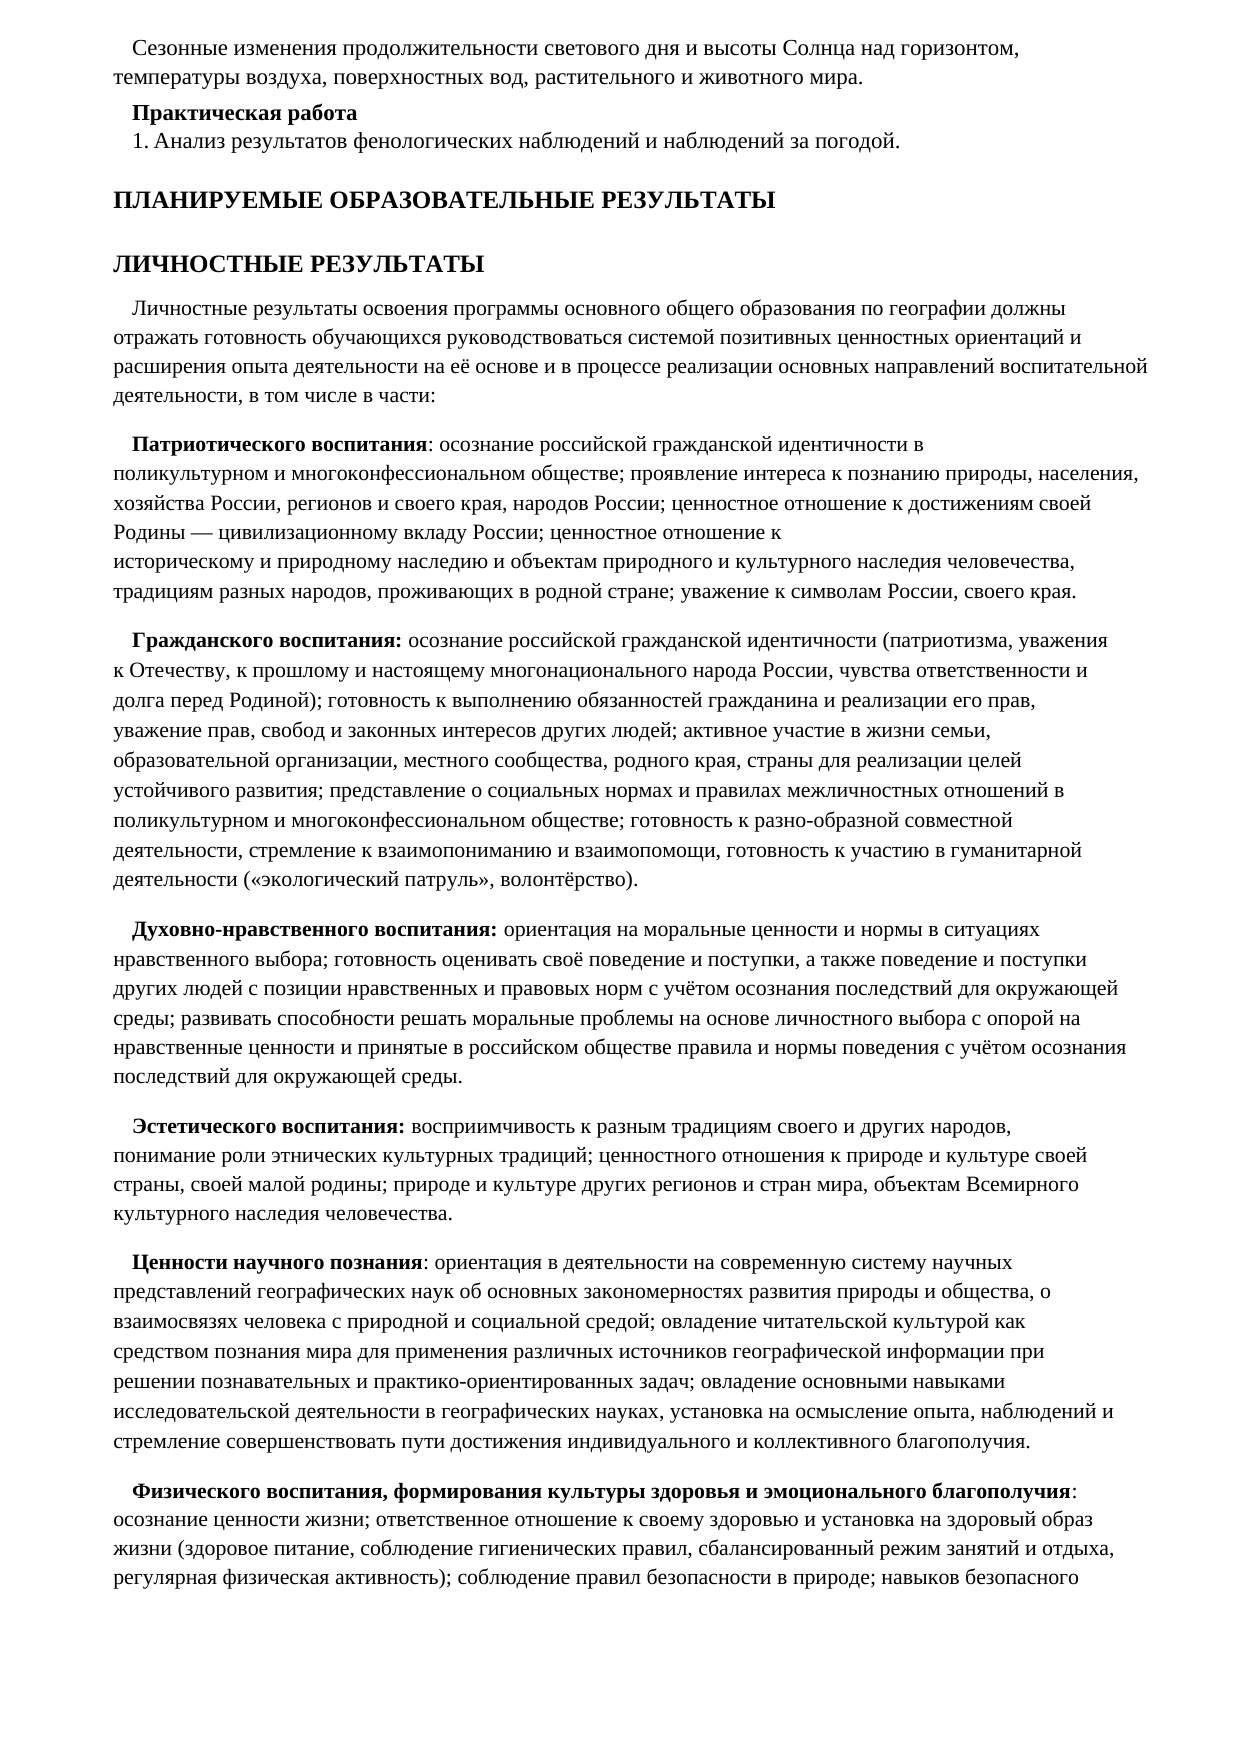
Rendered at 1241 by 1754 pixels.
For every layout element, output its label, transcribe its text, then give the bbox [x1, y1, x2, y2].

text Эстетического воспитания: восприимчивость к разным традициям своего и других народов, понимание роли этнических культурных традиций; ценностного отношения к природе и культуре своей страны, своей малой родины; природе и культуре других регионов и стран мира, объектам Всемирного культурного наследия человечества. [113, 1113, 1109, 1225]
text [113, 1478, 1154, 1589]
text ЛИЧНОСТНЫЕ РЕЗУЛЬТАТЫ [113, 250, 1154, 278]
text Личностные результаты освоения программы основного общего образования по географии должны отражать готовность обучающихся руководствоваться системой позитивных ценностных ориентаций и расширения опыта деятельности на её основе и в процессе реализации основных направлений воспитательной деятельности, в том числе в части: [113, 295, 1154, 407]
text Духовно-нравственного воспитания: ориентация на моральные ценности и нормы в ситуациях нравственного выбора; готовность оценивать своё поведение и поступки, а также поведение и поступки других людей с позиции нравственных и правовых норм с учётом осознания последствий для окружающей среды; развивать способности решать моральные проблемы на основе личностного выбора с опорой на нравственные ценности и принятые в российском обществе правила и нормы поведения с учётом осознания последствий для окружающей среды. [113, 916, 1139, 1089]
text Патриотического воспитания: осознание российской гражданской идентичности в поликультурном и многоконфессиональном обществе; проявление интереса к познанию природы, населения, хозяйства России, регионов и своего края, народов России; ценностное отношение к достижениям своей Родины — цивилизационному вкладу России; ценностное отношение к историческому и природному наследию и объектам природного и культурного наследия человечества, традициям разных народов, проживающих в родной стране; уважение к символам России, своего края. [113, 431, 1154, 603]
text Ценности научного познания: ориентация в деятельности на современную систему научных представлений географических наук об основных закономерностях развития природы и общества, о взаимосвязях человека с природной и социальной средой; овладение читательской культурой как средством познания мира для применения различных источников географической информации при решении познавательных и практико-ориентированных задач; овладение основными навыками исследовательской деятельности в географических науках, установка на осмысление опыта, наблюдений и стремление совершенствовать пути достижения индивидуального и коллективного благополучия. [113, 1249, 1124, 1453]
text ПЛАНИРУЕМЫЕ ОБРАЗОВАТЕЛЬНЫЕ РЕЗУЛЬТАТЫ [113, 187, 1154, 214]
text Сезонные изменения продолжительности светового дня и высоты Солнца над горизонтом, температуры воздуха, поверхностных вод, растительного и животного мира. [113, 34, 1124, 89]
text Гражданского воспитания: осознание российской гражданской идентичности (патриотизма, уважения к Отечеству, к прошлому и настоящему многонационального народа России, чувства ответственности и долга перед Родиной); готовность к выполнению обязанностей гражданина и реализации его прав, уважение прав, свобод и законных интересов других людей; активное участие в жизни семьи, образовательной организации, местного сообщества, родного края, страны для реализации целей устойчивого развития; представление о социальных нормах и правилах межличностных отношений в поликультурном и многоконфессиональном обществе; готовность к разно-образной совместной деятельности, стремление к взаимопониманию и взаимопомощи, готовность к участию в гуманитарной деятельности («экологический патруль», волонтёрство). [113, 627, 1124, 892]
text Практическая работа 1. Анализ результатов фенологических наблюдений и наблюдений за погодой. [132, 99, 1004, 154]
